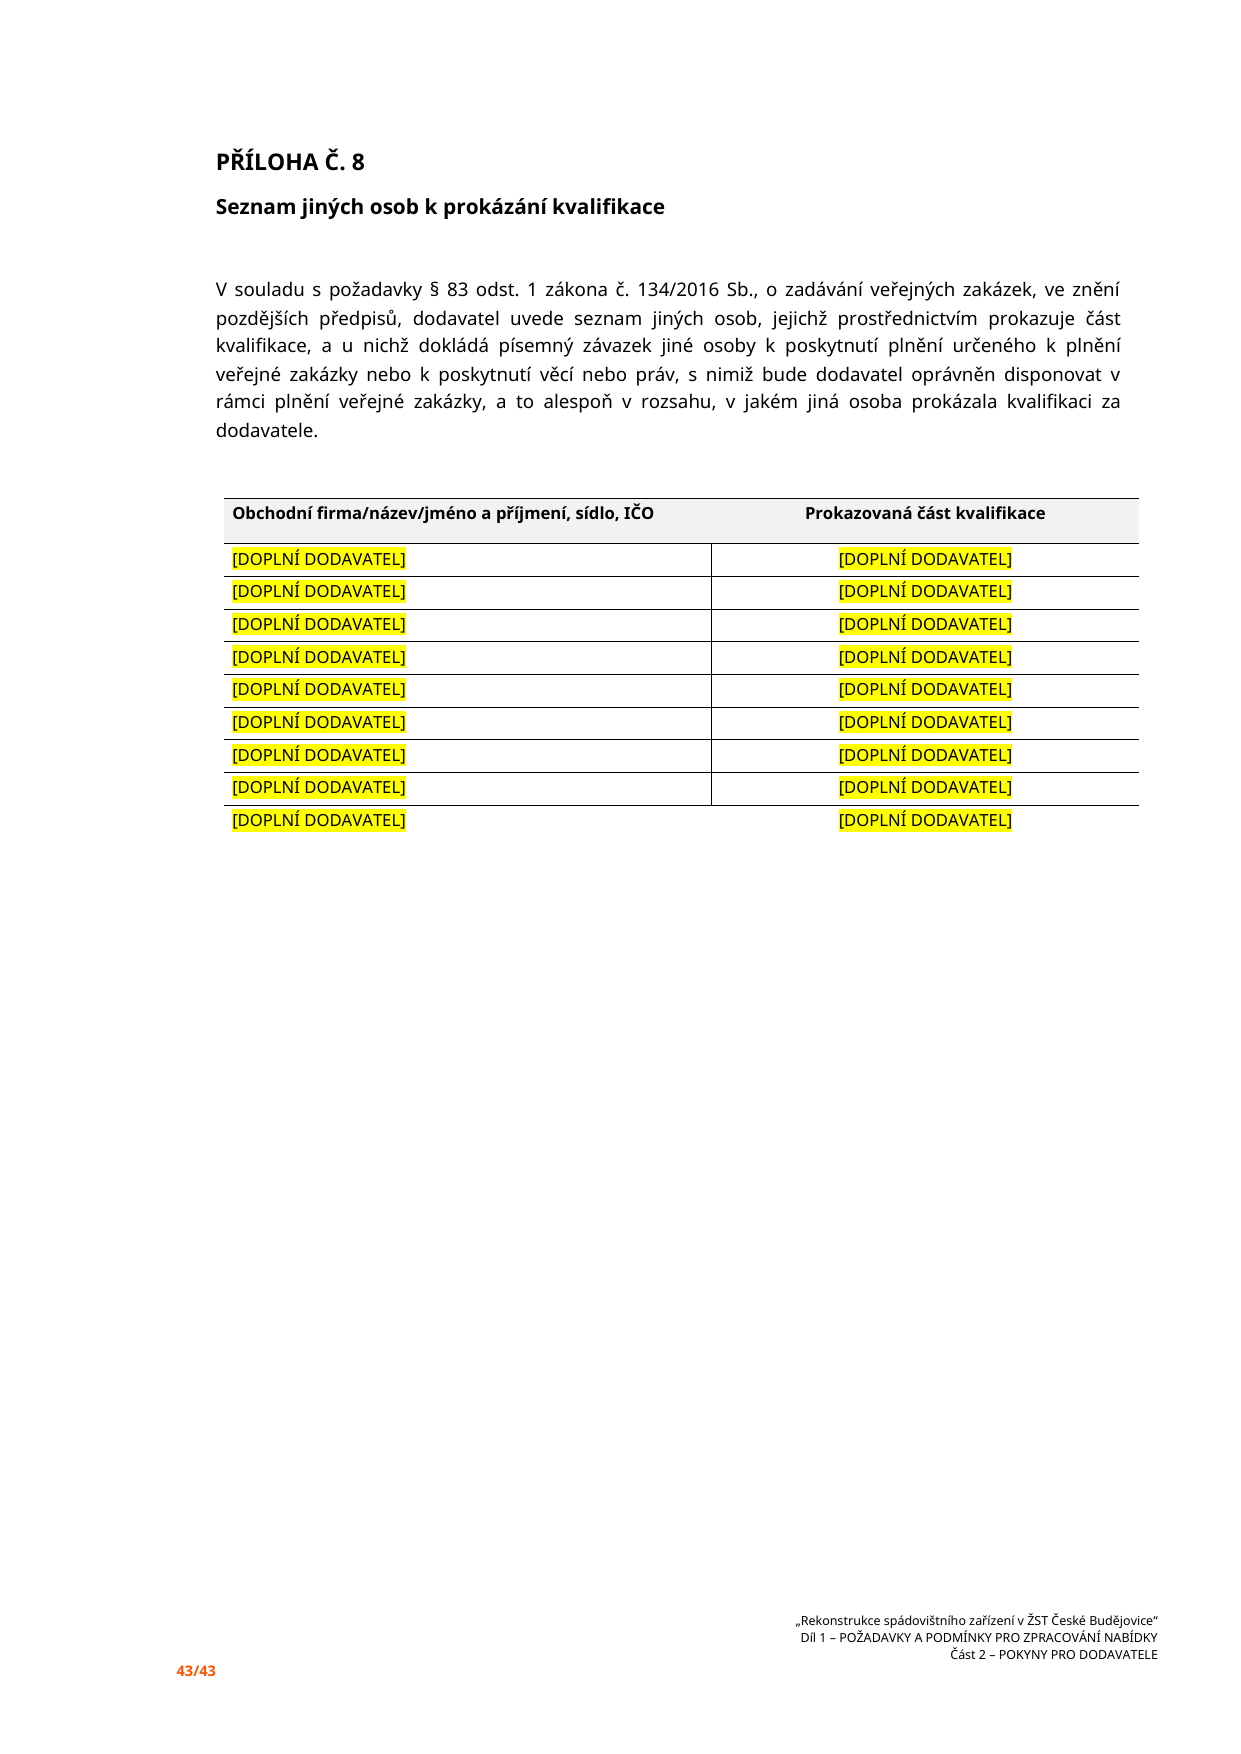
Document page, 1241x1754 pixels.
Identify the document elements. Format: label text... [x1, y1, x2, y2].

table_cell [DOPLNÍ DODAVATEL] [224, 577, 711, 608]
table_cell [DOPLNÍ DODAVATEL] [712, 740, 1139, 772]
table_cell [DOPLNÍ DODAVATEL] [712, 642, 1139, 674]
table_cell [DOPLNÍ DODAVATEL] [711, 806, 1139, 837]
text Příloha č. 8 [216, 146, 1122, 177]
table_header Prokazovaná část kvalifikace [711, 499, 1139, 543]
text V souladu s požadavky § 83 odst. 1 zákona č. 134/2016 Sb., o zadávání veřejných zakázek, ve znění pozdějších předpisů, dodavatel uvede seznam jiných osob, jejichž prostřednictvím prokazuje část kvalifikace, a u nichž dokládá písemný závazek jiné osoby k poskytnutí plnění určeného k plnění veřejné zakázky nebo k poskytnutí věcí nebo práv, s nimiž bude dodavatel oprávněn disponovat v rámci plnění veřejné zakázky, a to alespoň v rozsahu, v jakém jiná osoba prokázala kvalifikaci za dodavatele. [216, 277, 1122, 442]
table_cell [DOPLNÍ DODAVATEL] [712, 773, 1139, 805]
table_cell [DOPLNÍ DODAVATEL] [224, 740, 711, 772]
text Seznam jiných osob k prokázání kvalifikace [216, 192, 1122, 221]
table_cell [DOPLNÍ DODAVATEL] [224, 675, 711, 707]
table_cell [DOPLNÍ DODAVATEL] [224, 773, 711, 805]
table_cell [DOPLNÍ DODAVATEL] [224, 708, 711, 739]
table_cell [DOPLNÍ DODAVATEL] [712, 675, 1139, 707]
table_cell [DOPLNÍ DODAVATEL] [712, 577, 1139, 608]
table_cell [DOPLNÍ DODAVATEL] [712, 708, 1139, 739]
table_cell [DOPLNÍ DODAVATEL] [224, 806, 711, 837]
table_cell [DOPLNÍ DODAVATEL] [712, 610, 1139, 641]
table_cell [DOPLNÍ DODAVATEL] [712, 544, 1139, 576]
table_header Obchodní firma/název/jméno a příjmení, sídlo, IČO [224, 499, 711, 543]
table_cell [DOPLNÍ DODAVATEL] [224, 642, 711, 674]
table_cell [DOPLNÍ DODAVATEL] [224, 544, 711, 576]
table_cell [DOPLNÍ DODAVATEL] [224, 610, 711, 641]
